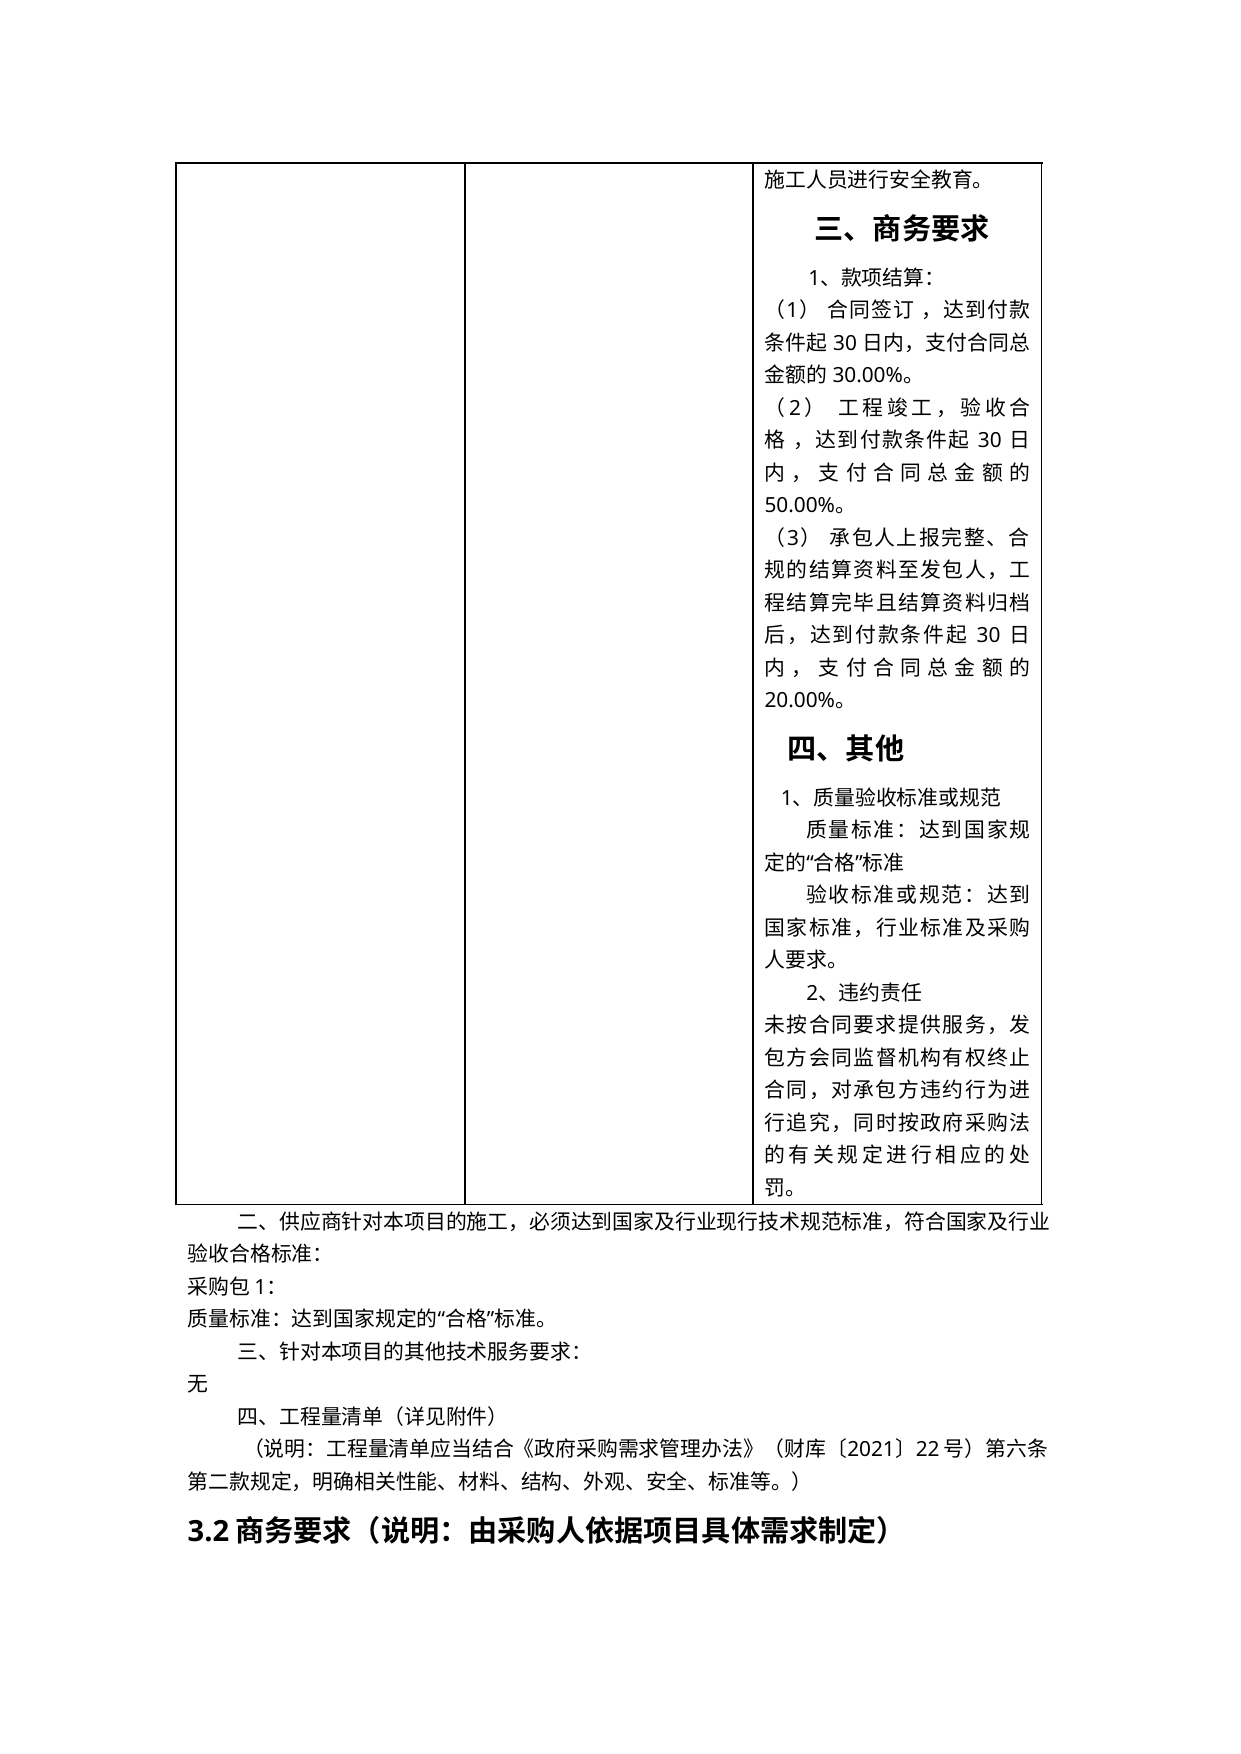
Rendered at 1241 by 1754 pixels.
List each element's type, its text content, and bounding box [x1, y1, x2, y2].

text 二、供应商针对本项目的施工，必须达到国家及行业现行技术规范标准，符合国家及行业验收合格标准： [187, 1205, 1053, 1270]
text 无 [187, 1368, 1053, 1400]
text 采购包1： [187, 1270, 1053, 1303]
text （说明：工程量清单应当结合《政府采购需求管理办法》（财库〔2021〕22号）第六条第二款规定，明确相关性能、材料、结构、外观、安全、标准等。） [187, 1433, 1053, 1498]
table_cell ★ [466, 164, 752, 1203]
text 3.2商务要求（说明：由采购人依据项目具体需求制定） [187, 1498, 1053, 1563]
text 四、工程量清单（详见附件） [187, 1400, 1053, 1433]
table_cell 1 [177, 164, 464, 1203]
text 三、针对本项目的其他技术服务要求： [187, 1335, 1053, 1368]
text 质量标准：达到国家规定的“合格”标准。 [187, 1303, 1053, 1335]
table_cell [754, 164, 1041, 1203]
